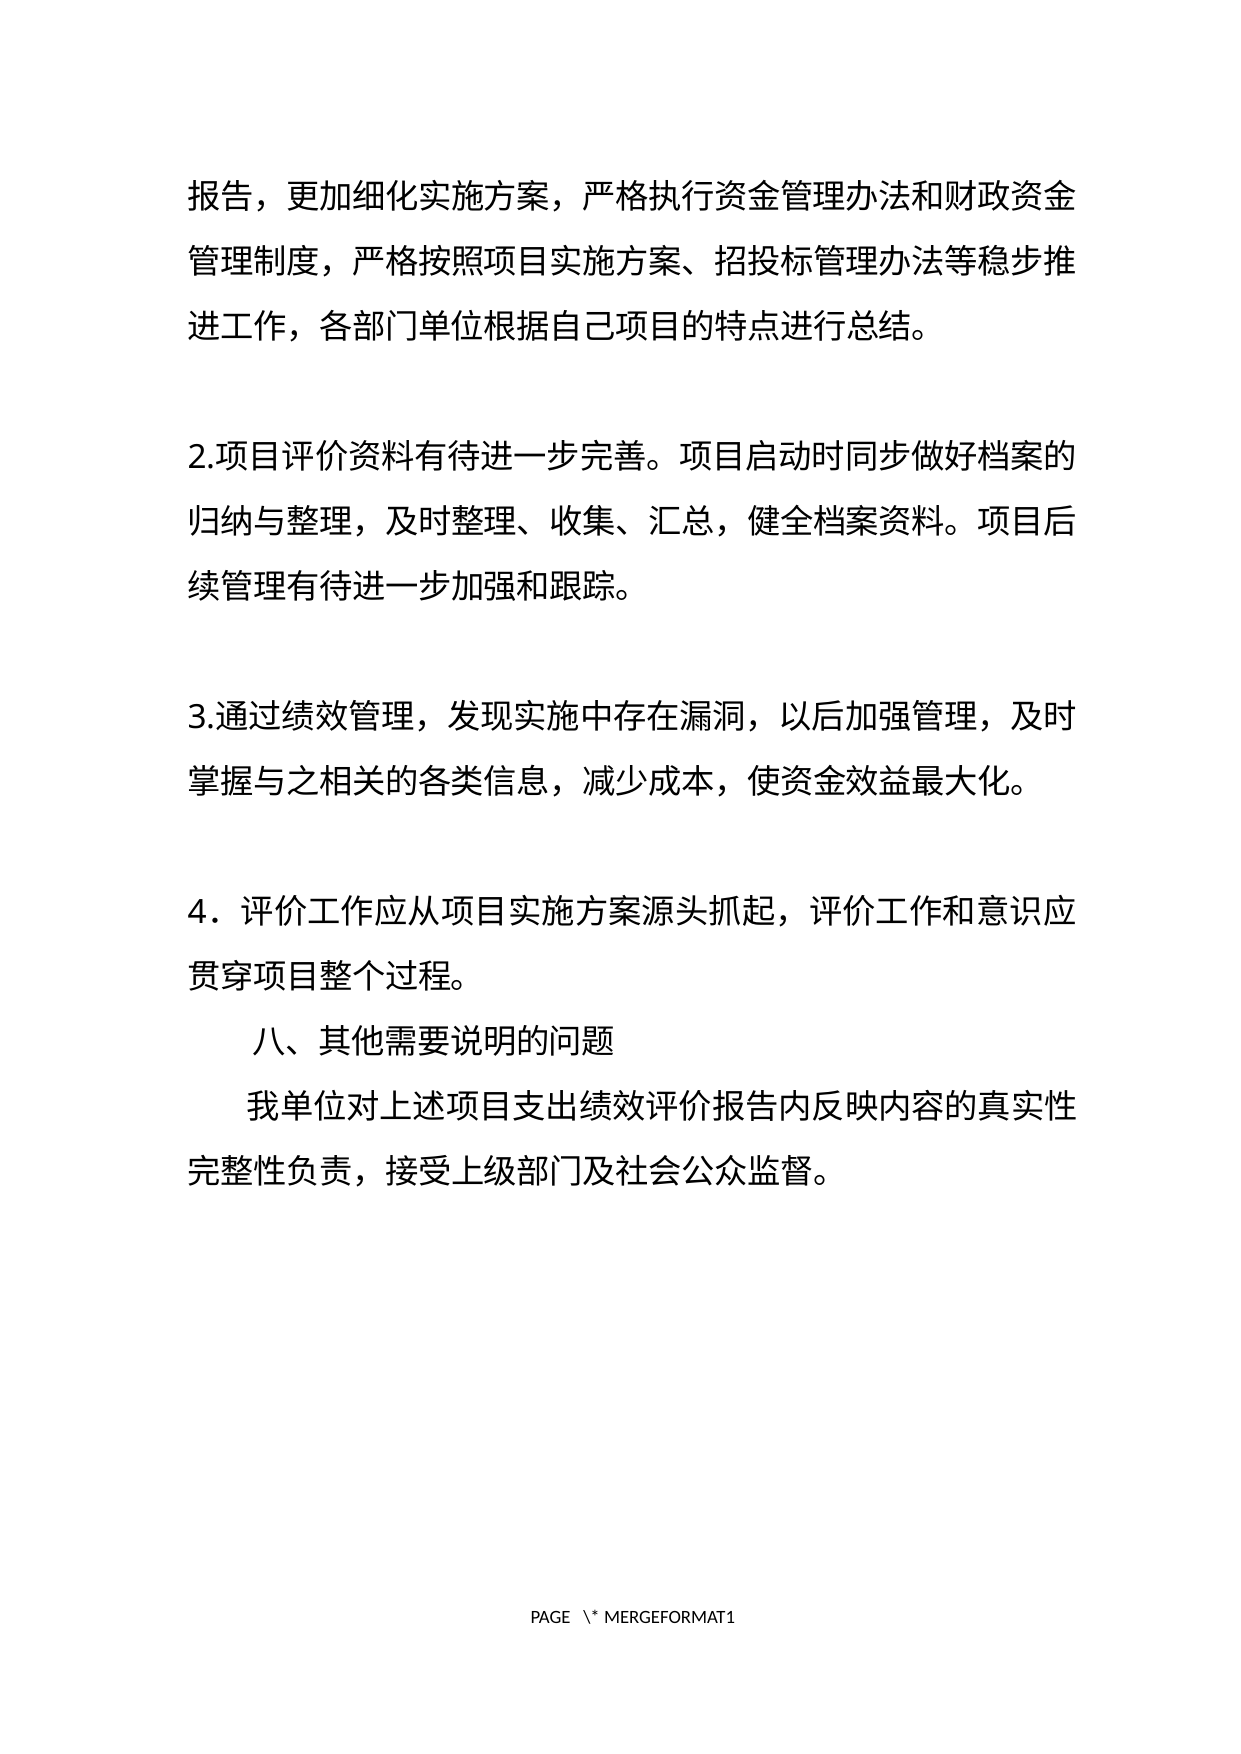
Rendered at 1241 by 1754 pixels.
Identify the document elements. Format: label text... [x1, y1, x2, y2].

text 我单位对上述项目支出绩效评价报告内反映内容的真实性、完整性负责，接受上级部门及社会公众监督。 [187, 1072, 1078, 1202]
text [187, 162, 1078, 1007]
text 八、其他需要说明的问题 [187, 1007, 1078, 1072]
